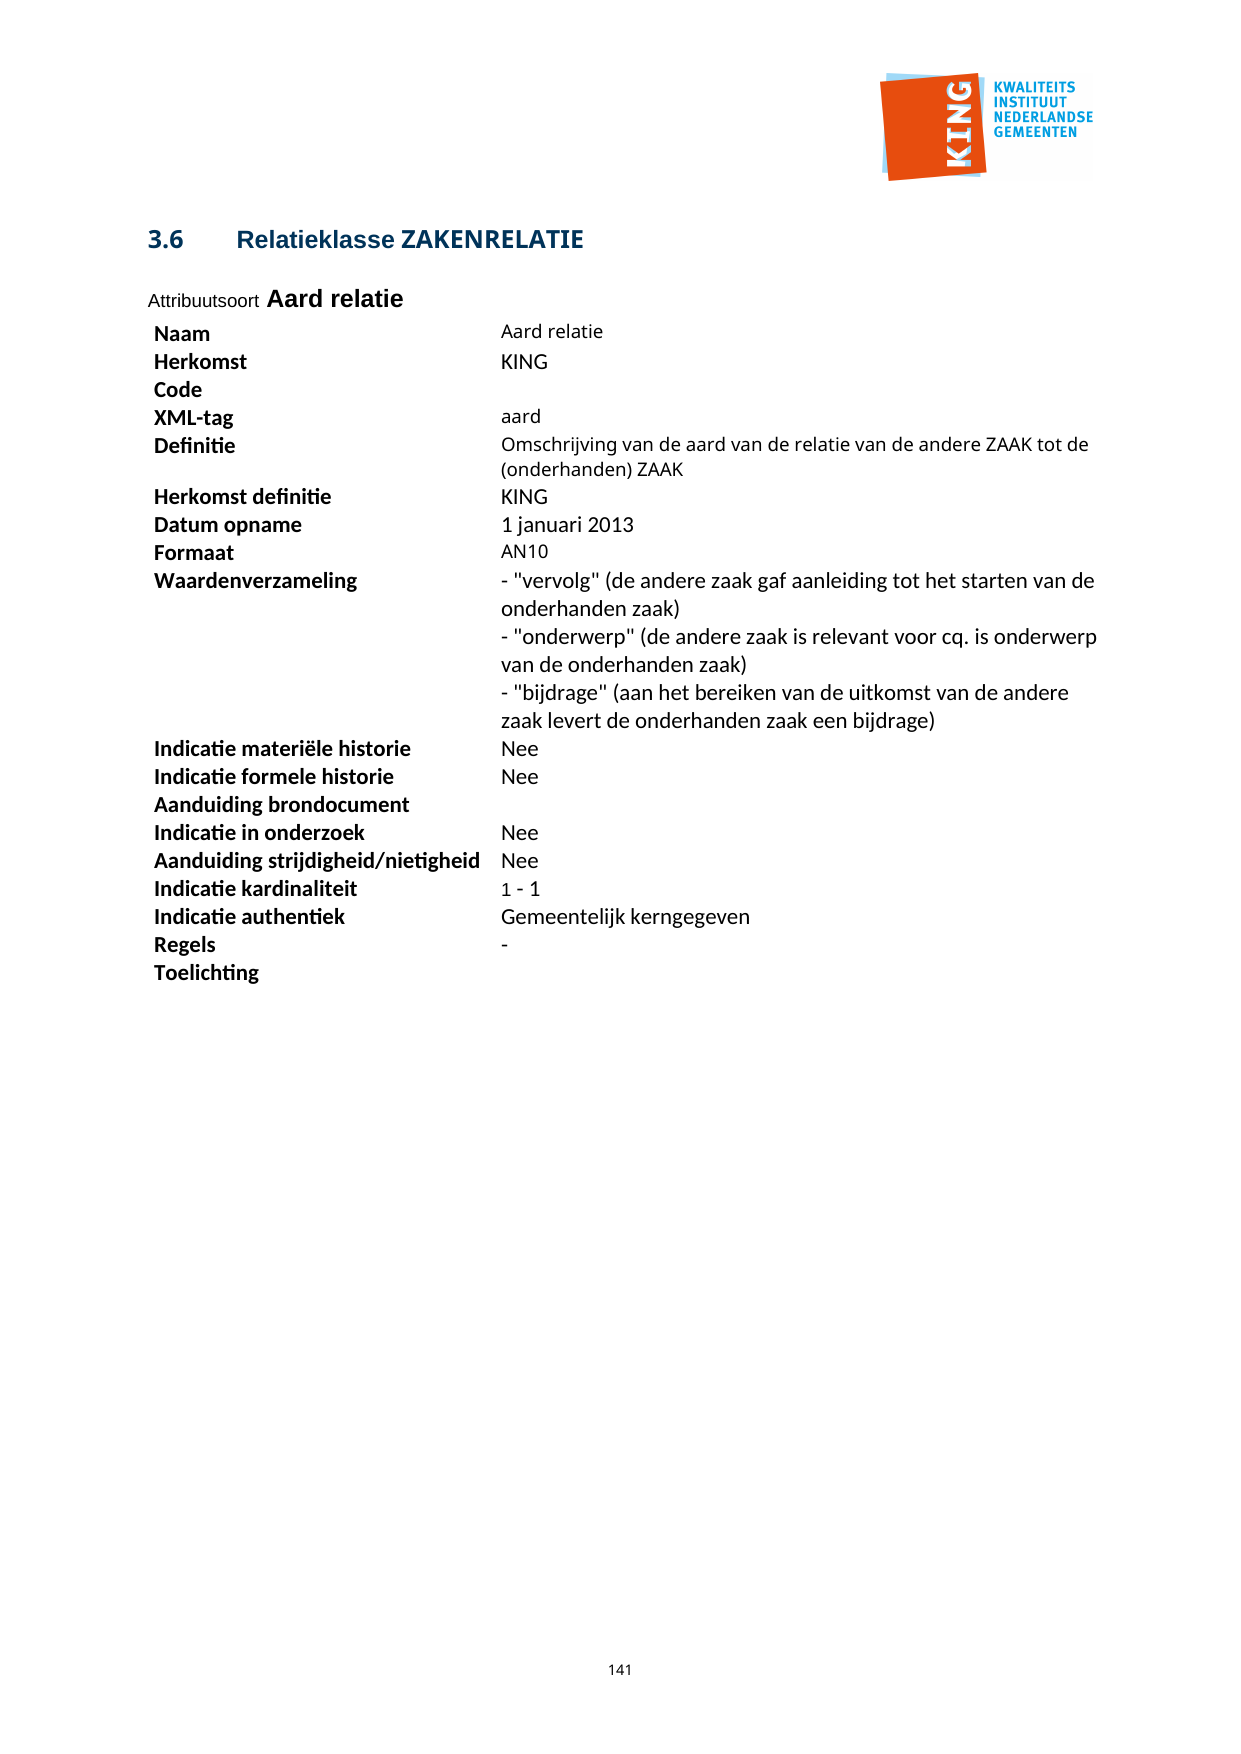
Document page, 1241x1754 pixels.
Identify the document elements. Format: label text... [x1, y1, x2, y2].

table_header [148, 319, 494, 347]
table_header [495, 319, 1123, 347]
subtitle Relatieklasse ZAKENRELATIE [148, 207, 1092, 259]
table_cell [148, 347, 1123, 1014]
text Attribuutsoort Aard relatie [148, 284, 1092, 313]
picture [880, 73, 1093, 181]
